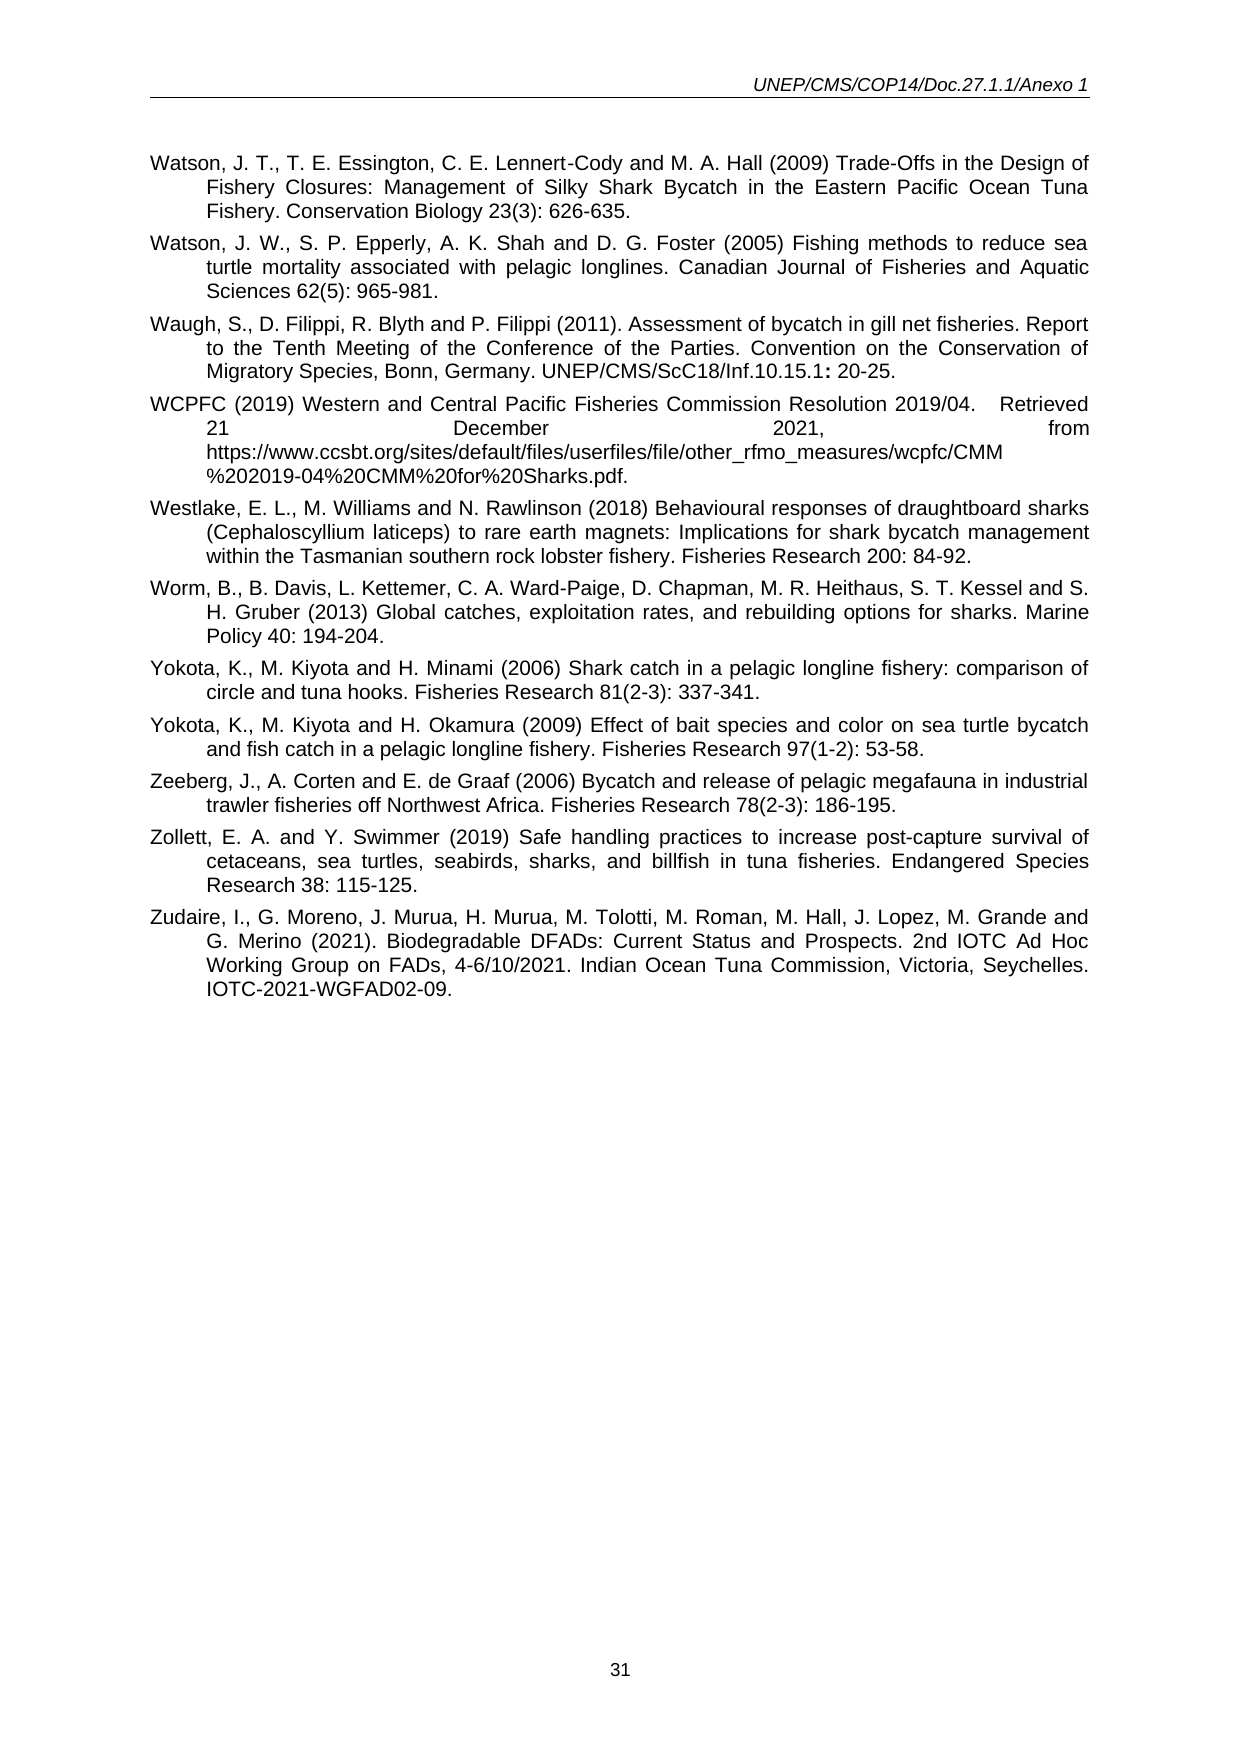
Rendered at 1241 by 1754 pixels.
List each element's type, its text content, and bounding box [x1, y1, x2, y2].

text WCPFC (2019) Western and Central Pacific Fisheries Commission Resolution 2019/04. Retrieved 21 December 2021, from https://www.ccsbt.org/sites/default/files/userfiles/file/other_rfmo_measures/wcpfc/CMM%202019-04%20CMM%20for%20Sharks.pdf. [150, 392, 1090, 487]
text Westlake, E. L., M. Williams and N. Rawlinson (2018) Behavioural responses of draughtboard sharks (Cephaloscyllium laticeps) to rare earth magnets: Implications for shark bycatch management within the Tasmanian southern rock lobster fishery. Fisheries Research 200: 84-92. [150, 496, 1090, 568]
text Watson, J. W., S. P. Epperly, A. K. Shah and D. G. Foster (2005) Fishing methods to reduce sea turtle mortality associated with pelagic longlines. Canadian Journal of Fisheries and Aquatic Sciences 62(5): 965-981. [150, 231, 1090, 303]
text Waugh, S., D. Filippi, R. Blyth and P. Filippi (2011). Assessment of bycatch in gill net fisheries. Report to the Tenth Meeting of the Conference of the Parties. Convention on the Conservation of Migratory Species, Bonn, Germany. UNEP/CMS/ScC18/Inf.10.15.1: 20-25. [150, 311, 1090, 383]
text Zeeberg, J., A. Corten and E. de Graaf (2006) Bycatch and release of pelagic megafauna in industrial trawler fisheries off Northwest Africa. Fisheries Research 78(2-3): 186-195. [150, 769, 1090, 817]
text Watson, J. T., T. E. Essington, C. E. Lennert‐Cody and M. A. Hall (2009) Trade-Offs in the Design of Fishery Closures: Management of Silky Shark Bycatch in the Eastern Pacific Ocean Tuna Fishery. Conservation Biology 23(3): 626-635. [150, 150, 1090, 223]
text Zudaire, I., G. Moreno, J. Murua, H. Murua, M. Tolotti, M. Roman, M. Hall, J. Lopez, M. Grande and G. Merino (2021). Biodegradable DFADs: Current Status and Prospects. 2nd IOTC Ad Hoc Working Group on FADs, 4-6/10/2021. Indian Ocean Tuna Commission, Victoria, Seychelles. IOTC-2021-WGFAD02-09. [150, 905, 1090, 1001]
text Yokota, K., M. Kiyota and H. Okamura (2009) Effect of bait species and color on sea turtle bycatch and fish catch in a pelagic longline fishery. Fisheries Research 97(1-2): 53-58. [150, 712, 1090, 760]
text Worm, B., B. Davis, L. Kettemer, C. A. Ward-Paige, D. Chapman, M. R. Heithaus, S. T. Kessel and S. H. Gruber (2013) Global catches, exploitation rates, and rebuilding options for sharks. Marine Policy 40: 194-204. [150, 576, 1090, 648]
text Zollett, E. A. and Y. Swimmer (2019) Safe handling practices to increase post-capture survival of cetaceans, sea turtles, seabirds, sharks, and billfish in tuna fisheries. Endangered Species Research 38: 115-125. [150, 825, 1090, 897]
text Yokota, K., M. Kiyota and H. Minami (2006) Shark catch in a pelagic longline fishery: comparison of circle and tuna hooks. Fisheries Research 81(2-3): 337-341. [150, 656, 1090, 704]
